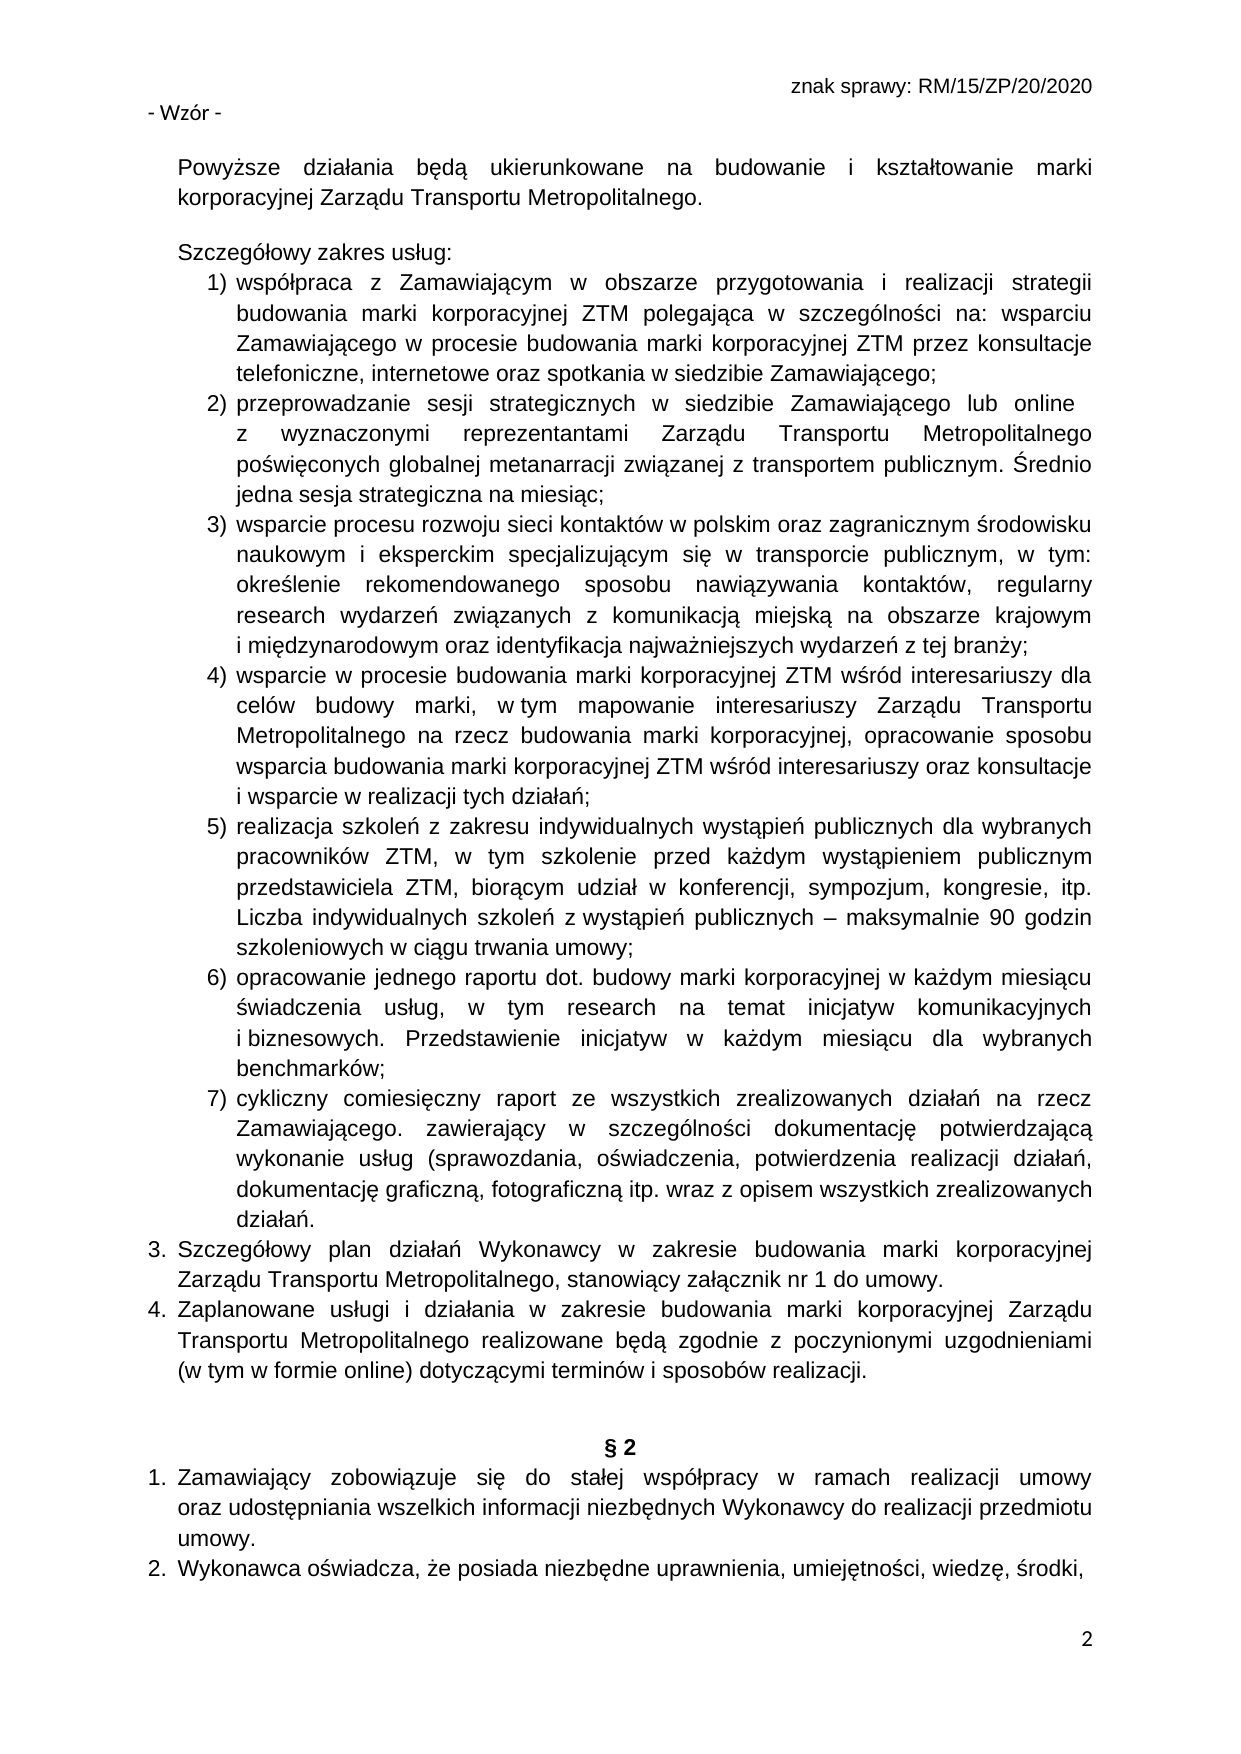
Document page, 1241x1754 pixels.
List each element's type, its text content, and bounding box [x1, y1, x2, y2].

list cykliczny comiesięczny raport ze wszystkich zrealizowanych działań na rzecz Zamawiającego. zawierający w szczególności dokumentację potwierdzającą wykonanie usług (sprawozdania, oświadczenia, potwierdzenia realizacji działań, dokumentację graficzną, fotograficzną itp. wraz z opisem wszystkich zrealizowanych działań. [207, 1085, 1093, 1232]
list przeprowadzanie sesji strategicznych w siedzibie Zamawiającego lub online z wyznaczonymi reprezentantami Zarządu Transportu Metropolitalnego poświęconych globalnej metanarracji związanej z transportem publicznym. Średnio jedna sesja strategiczna na miesiąc; [207, 390, 1093, 507]
list realizacja szkoleń z zakresu indywidualnych wystąpień publicznych dla wybranych pracowników ZTM, w tym szkolenie przed każdym wystąpieniem publicznym przedstawiciela ZTM, biorącym udział w konferencji, sympozjum, kongresie, itp. Liczba indywidualnych szkoleń z wystąpień publicznych – maksymalnie 90 godzin szkoleniowych w ciągu trwania umowy; [207, 813, 1093, 960]
list Zaplanowane usługi i działania w zakresie budowania marki korporacyjnej Zarządu Transportu Metropolitalnego realizowane będą zgodnie z poczynionymi uzgodnieniami (w tym w formie online) dotyczącymi terminów i sposobów realizacji. [148, 1296, 1093, 1383]
text Powyższe działania będą ukierunkowane na budowanie i kształtowanie marki korporacyjnej Zarządu Transportu Metropolitalnego. [177, 154, 1093, 210]
list Wykonawca oświadcza, że posiada niezbędne uprawnienia, umiejętności, wiedzę, środki, [148, 1555, 1093, 1581]
list wsparcie w procesie budowania marki korporacyjnej ZTM wśród interesariuszy dla celów budowy marki, w tym mapowanie interesariuszy Zarządu Transportu Metropolitalnego na rzecz budowania marki korporacyjnej, opracowanie sposobu wsparcia budowania marki korporacyjnej ZTM wśród interesariuszy oraz konsultacje i wsparcie w realizacji tych działań; [207, 662, 1093, 809]
list Zamawiający zobowiązuje się do stałej współpracy w ramach realizacji umowy oraz udostępniania wszelkich informacji niezbędnych Wykonawcy do realizacji przedmiotu umowy. [148, 1464, 1093, 1551]
list wsparcie procesu rozwoju sieci kontaktów w polskim oraz zagranicznym środowisku naukowym i eksperckim specjalizującym się w transporcie publicznym, w tym: określenie rekomendowanego sposobu nawiązywania kontaktów, regularny research wydarzeń związanych z komunikacją miejską na obszarze krajowym i międzynarodowym oraz identyfikacja najważniejszych wydarzeń z tej branży; [207, 511, 1093, 658]
list opracowanie jednego raportu dot. budowy marki korporacyjnej w każdym miesiącu świadczenia usług, w tym research na temat inicjatyw komunikacyjnych i biznesowych. Przedstawienie inicjatyw w każdym miesiącu dla wybranych benchmarków; [207, 964, 1093, 1081]
text Szczegółowy zakres usług: [177, 239, 1093, 266]
list Szczegółowy plan działań Wykonawcy w zakresie budowania marki korporacyjnej Zarządu Transportu Metropolitalnego, stanowiący załącznik nr 1 do umowy. [148, 1236, 1093, 1293]
text § 2 [148, 1434, 1093, 1460]
list współpraca z Zamawiającym w obszarze przygotowania i realizacji strategii budowania marki korporacyjnej ZTM polegająca w szczególności na: wsparciu Zamawiającego w procesie budowania marki korporacyjnej ZTM przez konsultacje telefoniczne, internetowe oraz spotkania w siedzibie Zamawiającego; [207, 269, 1093, 386]
